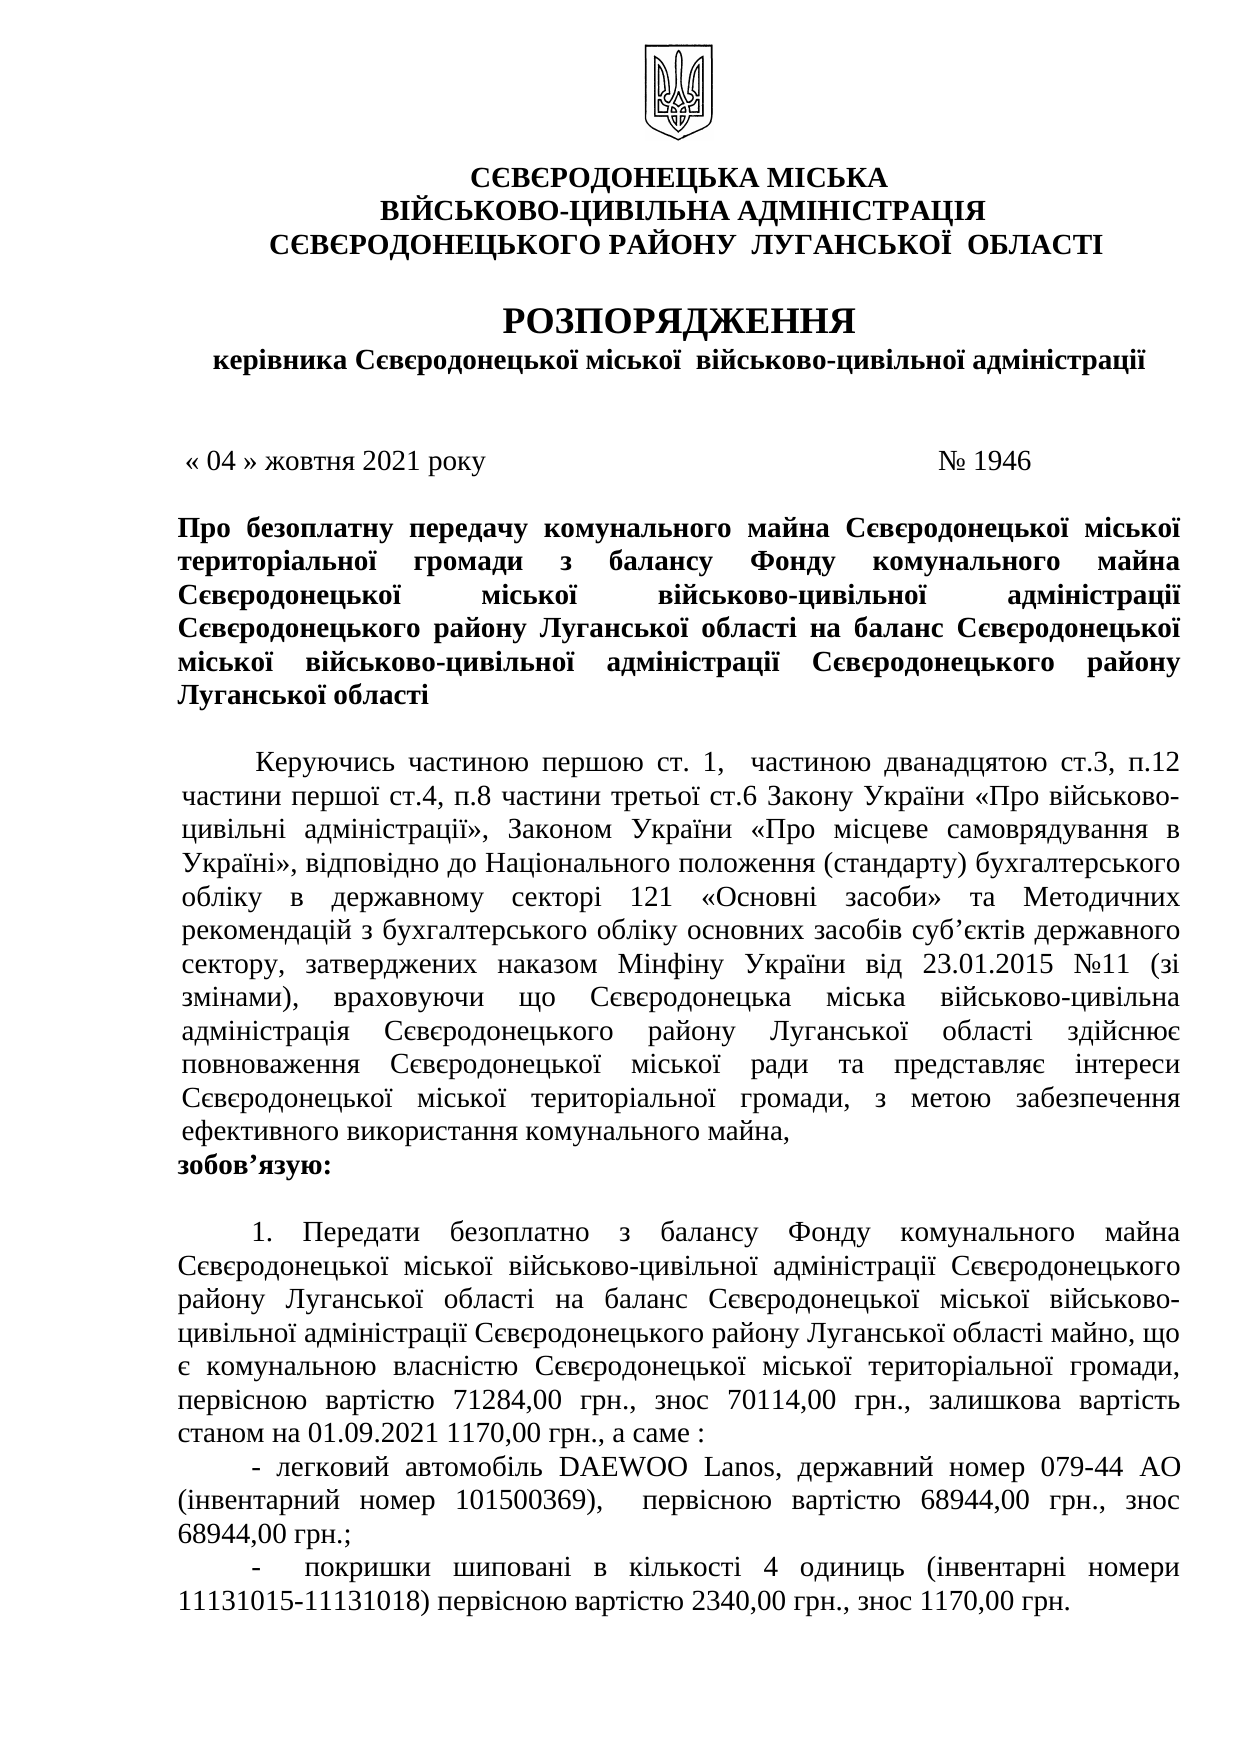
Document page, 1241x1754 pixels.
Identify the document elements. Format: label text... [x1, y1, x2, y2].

text СЄВЄРОДОНЕЦЬКА МІСЬКА [177, 160, 1181, 193]
title РОЗПОРЯДЖЕННЯ [177, 299, 1181, 342]
text 1. Передати безоплатно з балансу Фонду комунального майна Сєвєродонецької міської військово-цивільної адміністрації Сєвєродонецького району Луганської області на баланс Сєвєродонецької міської військово-цивільної адміністрації Сєвєродонецького району Луганської області майно, що є комунальною власністю Сєвєродонецької міської територіальної громади, первісною вартістю 71284,00 грн., знос 70114,00 грн., залишкова вартість станом на 01.09.2021 1170,00 грн., а саме : [177, 1214, 1181, 1449]
text СЄВЄРОДОНЕЦЬКОГО РАЙОНУ ЛУГАНСЬКОЇ ОБЛАСТІ [177, 227, 1181, 261]
text Керуючись частиною першою ст. 1, частиною дванадцятою ст.3, п.12 частини першої ст.4, п.8 частини третьої ст.6 Закону України «Про військово-цивільні адміністрації», Законом України «Про місцеве самоврядування в Україні», відповідно до Національного положення (стандарту) бухгалтерського обліку в державному секторі 121 «Основні засоби» та Методичних рекомендацій з бухгалтерського обліку основних засобів суб’єктів державного сектору, затверджених наказом Мінфіну України від 23.01.2015 №11 (зі змінами), враховуючи що Сєвєродонецька міська військово-цивільна адміністрація Сєвєродонецького району Луганської області здійснює повноваження Сєвєродонецької міської ради та представляє інтереси Сєвєродонецької міської територіальної громади, з метою забезпечення ефективного використання комунального майна, [181, 744, 1181, 1147]
text зобов’язую: [177, 1147, 1181, 1181]
text « 04 » жовтня 2021 року № 1946 [177, 443, 1181, 476]
text - легковий автомобіль DAEWOO Lanos, державний номер 079-44 AO (інвентарний номер 101500369), первісною вартістю 68944,00 грн., знос 68944,00 грн.; [177, 1449, 1181, 1549]
text ВІЙСЬКОВО-ЦИВІЛЬНА АДМІНІСТРАЦІЯ [177, 193, 1181, 227]
text - покришки шиповані в кількості 4 одиниць (інвентарні номери 11131015-11131018) первісною вартістю 2340,00 грн., знос 1170,00 грн. [177, 1549, 1181, 1617]
text Про безоплатну передачу комунального майна Сєвєродонецької міської територіальної громади з балансу Фонду комунального майна Сєвєродонецької міської військово-цивільної адміністрації Сєвєродонецького району Луганської області на баланс Сєвєродонецької міської військово-цивільної адміністрації Сєвєродонецького району Луганської області [177, 510, 1181, 711]
text керівника Сєвєродонецької міської військово-цивільної адміністрації [177, 342, 1181, 376]
